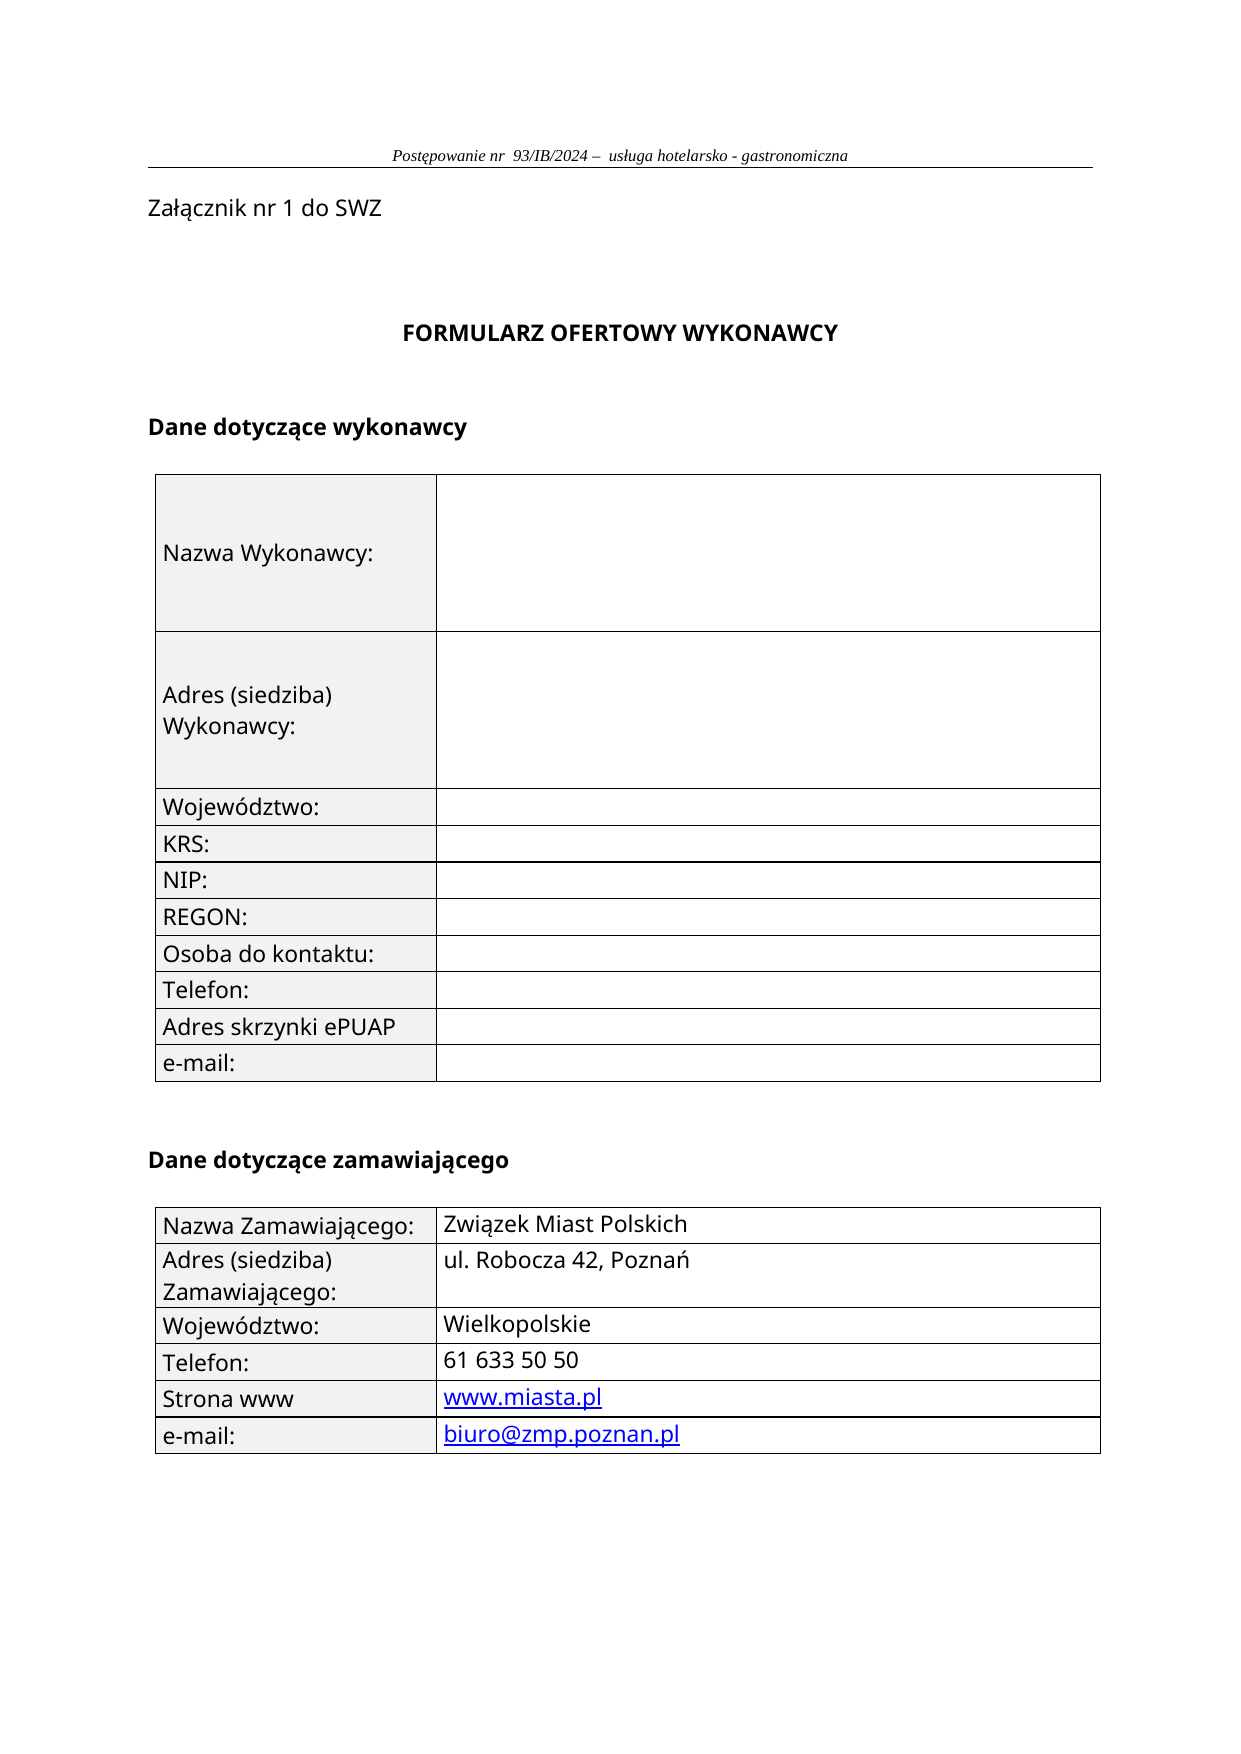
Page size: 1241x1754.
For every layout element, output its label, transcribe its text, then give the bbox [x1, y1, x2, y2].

table_cell [437, 1009, 1100, 1044]
table_cell Strona www [156, 1381, 436, 1416]
table_cell [437, 1045, 1100, 1081]
table_header Związek Miast Polskich [437, 1208, 1100, 1243]
table_cell [437, 789, 1100, 825]
table_cell REGON: [156, 899, 436, 934]
table_cell Adres (siedziba) Zamawiającego: [156, 1244, 436, 1307]
table_cell Adres (siedziba) Wykonawcy: [156, 632, 436, 788]
table_cell [437, 899, 1100, 934]
table_cell [437, 826, 1100, 861]
table_cell ul. Robocza 42, Poznań [437, 1244, 1100, 1307]
text Postępowanie nr 93/IB/2024 – usługa hotelarsko - gastronomiczna [148, 146, 1093, 167]
table_cell 61 633 50 50 [437, 1344, 1100, 1380]
table_cell e-mail: [156, 1418, 436, 1453]
table_cell [437, 936, 1100, 971]
table_header [437, 475, 1100, 631]
table_cell Województwo: [156, 1308, 436, 1343]
text Dane dotyczące wykonawcy [148, 411, 1093, 442]
table_cell NIP: [156, 863, 436, 898]
table_cell [437, 972, 1100, 1008]
text FORMULARZ OFERTOWY WYKONAWCY [148, 317, 1093, 349]
table_cell www.miasta.pl [437, 1381, 1100, 1416]
table_cell Województwo: [156, 789, 436, 825]
table_cell Osoba do kontaktu: [156, 936, 436, 971]
table_cell e-mail: [156, 1045, 436, 1081]
table_cell Wielkopolskie [437, 1308, 1100, 1343]
table_cell Adres skrzynki ePUAP [156, 1009, 436, 1044]
table_cell Telefon: [156, 1344, 436, 1380]
table_header Nazwa Wykonawcy: [156, 475, 436, 631]
table_cell [437, 632, 1100, 788]
table_header Nazwa Zamawiającego: [156, 1208, 436, 1243]
table_cell Telefon: [156, 972, 436, 1008]
table_cell biuro@zmp.poznan.pl [437, 1418, 1100, 1453]
table_cell KRS: [156, 826, 436, 861]
text Załącznik nr 1 do SWZ [148, 192, 1093, 224]
table_cell [437, 863, 1100, 898]
text Dane dotyczące zamawiającego [148, 1144, 1093, 1176]
